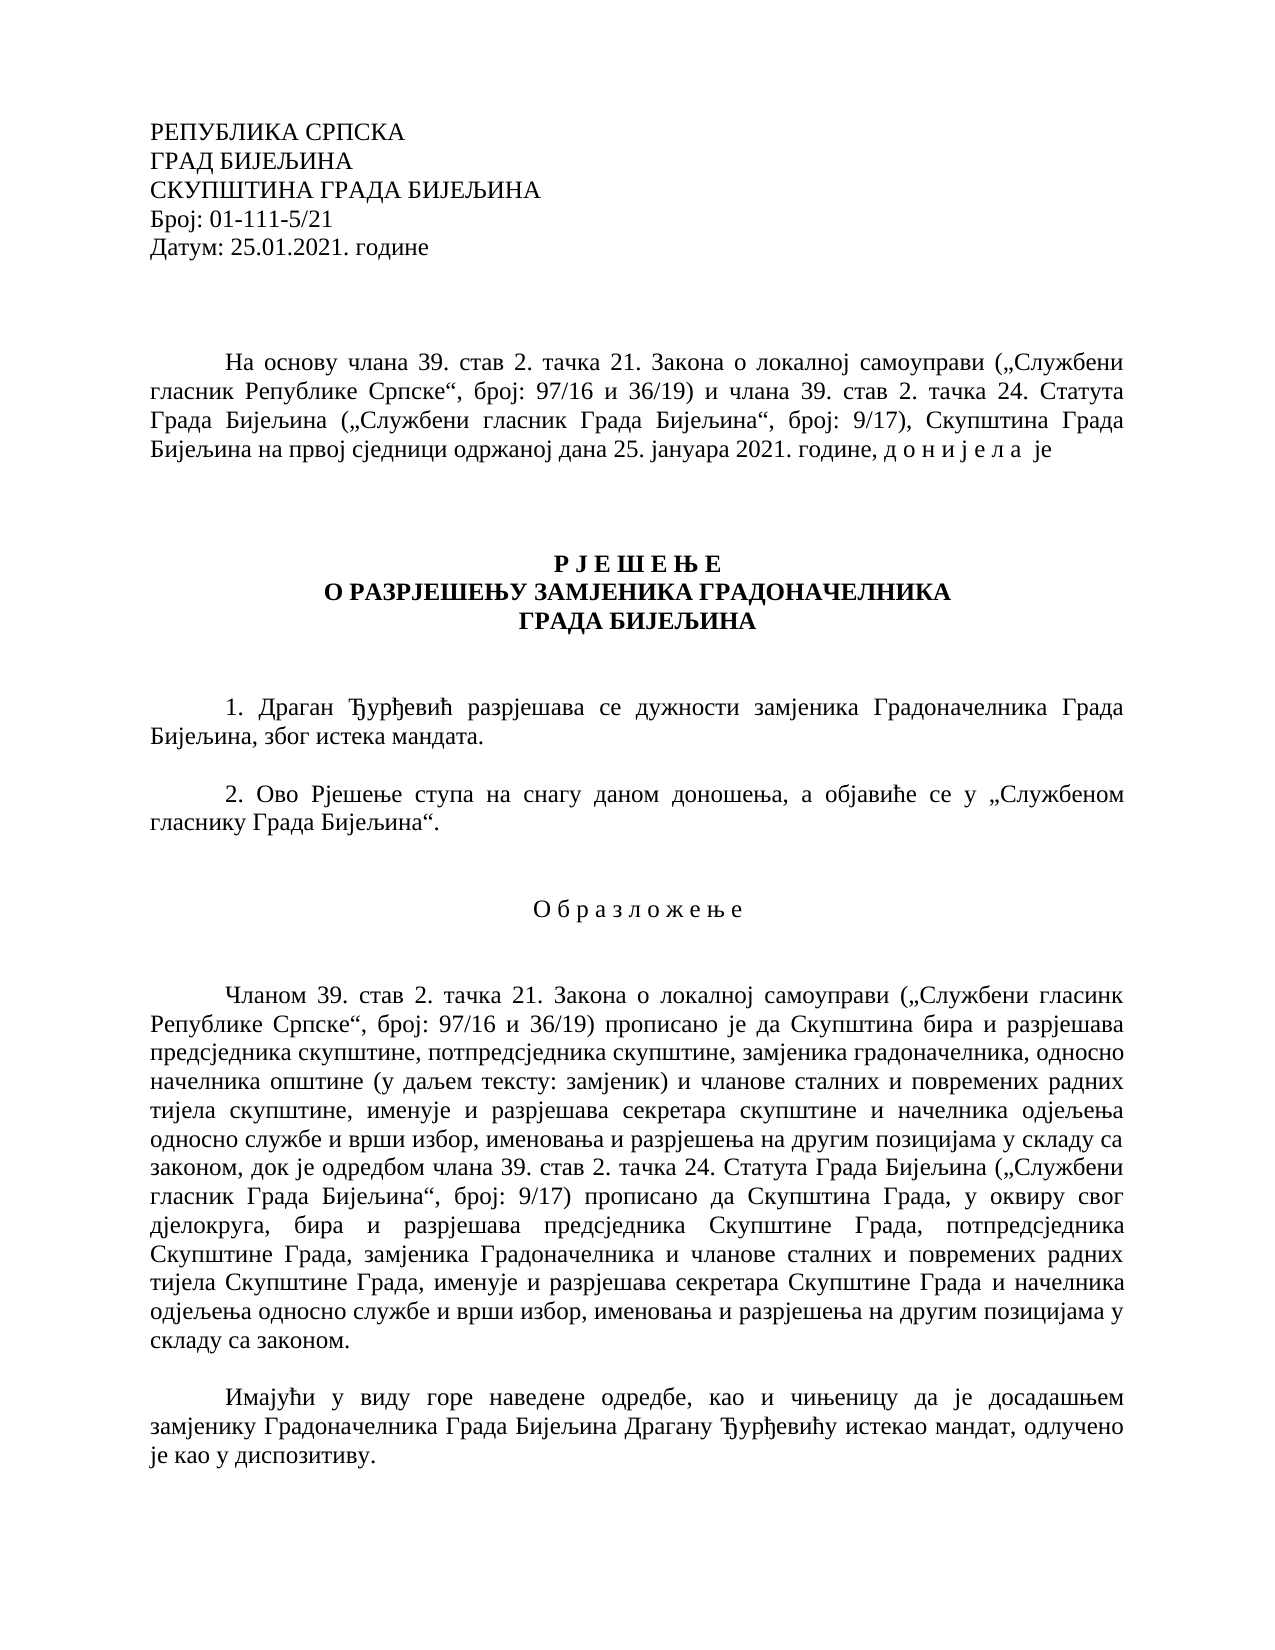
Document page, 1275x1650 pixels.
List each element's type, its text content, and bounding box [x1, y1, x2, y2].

text Чланом 39. став 2. тачка 21. Закона о локалној самоуправи („Службени гласинк Републике Српске“, број: 97/16 и 36/19) прописано је да Скупштина бира и разрјешава предсједника скупштине, потпредсједника скупштине, замјеника градоначелника, односно начелника општине (у даљем тексту: замјеник) и чланове сталних и повремених радних тијела скупштине, именује и разрјешава секретара скупштине и начелника одјељења односно службе и врши избор, именовања и разрјешења на другим позицијама у складу са законом, док је одредбом члана 39. став 2. тачка 24. Статута Града Бијељина („Службени гласник Града Бијељина“, број: 9/17) прописано да Скупштина Града, у оквиру свог дјелокруга, бира и разрјешава предсједника Скупштине Града, потпредсједника Скупштине Града, замјеника Градоначелника и чланове сталних и повремених радних тијела Скупштине Града, именује и разрјешава секретара Скупштине Града и начелника одјељења односно службе и врши избор, именовања и разрјешења на другим позицијама у складу са законом. [150, 980, 1125, 1354]
text О РАЗРЈЕШЕЊУ ЗАМЈЕНИКА ГРАДОНАЧЕЛНИКА [150, 577, 1125, 606]
text Имајући у виду горе наведене одредбе, као и чињеницу да је досадашњем замјенику Градоначелника Града Бијељина Драгану Ђурђевићу истекао мандат, одлучено је као у диспозитиву. [150, 1382, 1125, 1469]
text СКУПШТИНА ГРАДА БИЈЕЉИНА [150, 175, 1125, 204]
text На основу члана 39. став 2. тачка 21. Закона о локалној самоуправи („Службени гласник Републике Српске“, број: 97/16 и 36/19) и члана 39. став 2. тачка 24. Статута Града Бијељина („Службени гласник Града Бијељина“, број: 9/17), Скупштина Града Бијељина на првој сједници одржаној дана 25. јануара 2021. године, д о н и ј е л а је [150, 347, 1125, 462]
text Р Ј Е Ш Е Њ Е [150, 549, 1125, 577]
text РЕПУБЛИКА СРПСКА [150, 117, 1125, 146]
text 2. Ово Рјешење ступа на снагу даном доношења, а објавиће се у „Службеном гласнику Града Бијељина“. [150, 779, 1125, 836]
text Датум: 25.01.2021. године [150, 232, 1125, 261]
text ГРАД БИЈЕЉИНА [150, 146, 1125, 175]
text 1. Драган Ђурђевић разрјешава се дужности замјеника Градоначелника Града Бијељина, због истека мандата. [150, 692, 1125, 750]
text О б р а з л о ж е њ е [150, 894, 1125, 922]
text Број: 01-111-5/21 [150, 204, 1125, 232]
text ГРАДА БИЈЕЉИНА [150, 606, 1125, 635]
